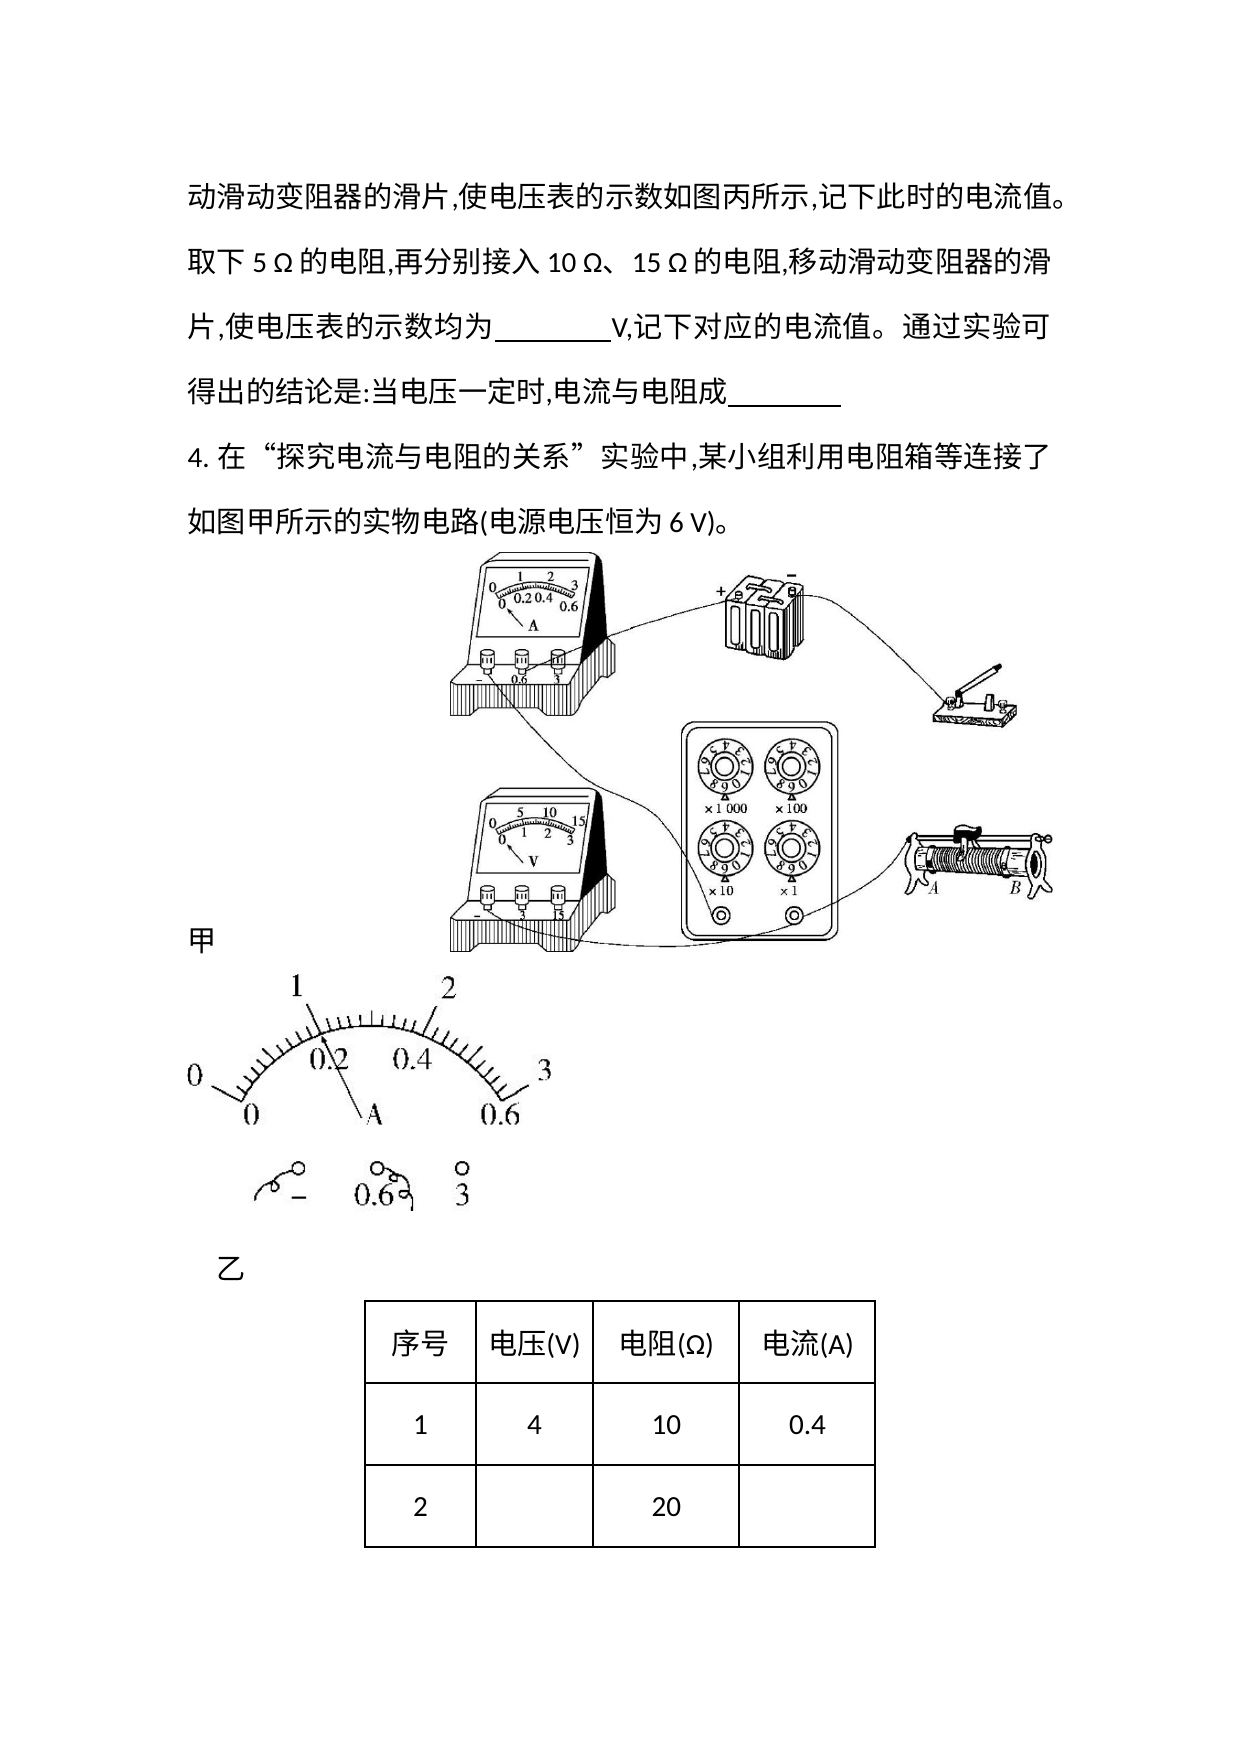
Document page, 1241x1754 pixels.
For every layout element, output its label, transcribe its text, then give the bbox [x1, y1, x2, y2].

table_cell 10 [594, 1384, 738, 1464]
table_cell [740, 1466, 874, 1546]
table_header 电压(V) [477, 1302, 592, 1382]
table_cell 0.4 [740, 1384, 874, 1464]
text 乙 [187, 1234, 1053, 1299]
table_cell 2 [366, 1466, 475, 1546]
picture [187, 974, 551, 1211]
table_cell 20 [594, 1466, 738, 1546]
table_header 电流(A) [740, 1302, 874, 1382]
table_cell [477, 1466, 592, 1546]
table_cell 1 [366, 1384, 475, 1464]
table_cell 4 [477, 1384, 592, 1464]
table_header 电阻(Ω) [594, 1302, 738, 1382]
picture [450, 552, 1053, 952]
text 4. 在“探究电流与电阻的关系”实验中,某小组利用电阻箱等连接了如图甲所示的实物电路(电源电压恒为6 V)。 [187, 422, 1053, 552]
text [187, 162, 1053, 422]
table_header 序号 [366, 1302, 475, 1382]
